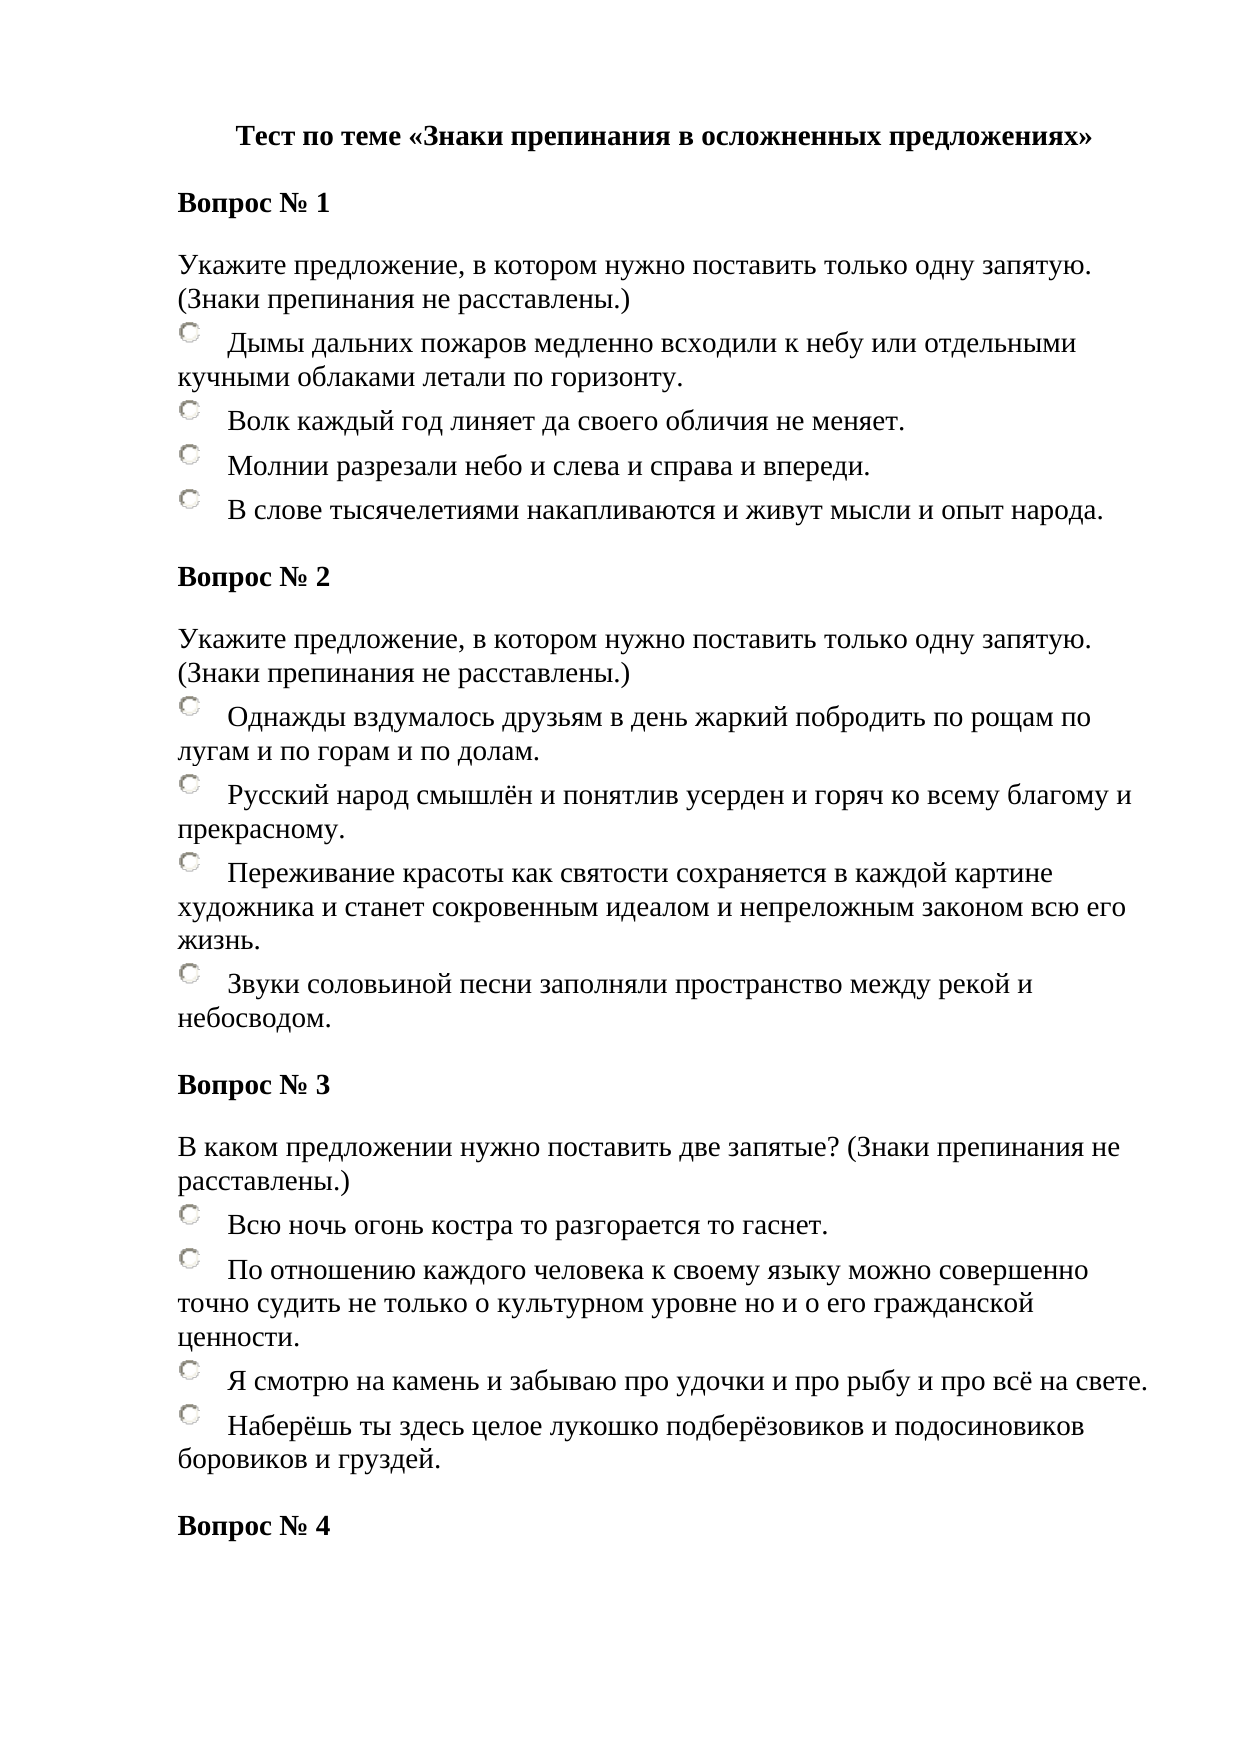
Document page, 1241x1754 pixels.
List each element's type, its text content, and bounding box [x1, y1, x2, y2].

text Укажите предложение, в котором нужно поставить только одну запятую. (Знаки препинания не расставлены.) [177, 621, 1152, 688]
text Тест по теме «Знаки препинания в осложненных предложениях» [177, 118, 1152, 152]
text Вопрос № 1 [177, 185, 1152, 247]
text Дымы дальних пожаров медленно всходили к небу или отдельными кучными облаками летали по горизонту. Волк каждый год линяет да своего обличия не меняет. Молнии разрезали небо и слева и справа и впереди. В слове тысячелетиями накапливаются и живут мысли и опыт народа. [177, 314, 1152, 526]
text Вопрос № 4 [177, 1508, 1152, 1571]
text Всю ночь огонь костра то разгорается то гаснет. По отношению каждого человека к своему языку можно совершенно точно судить не только о культурном уровне но и о его гражданской ценности. Я смотрю на камень и забываю про удочки и про рыбу и про всё на свете. Наберёшь ты здесь целое лукошко подберёзовиков и подосиновиков боровиков и груздей. [177, 1197, 1152, 1475]
text Вопрос № 2 [177, 559, 1152, 621]
text Однажды вздумалось друзьям в день жаркий побродить по рощам по лугам и по горам и по долам. Русский народ смышлён и понятлив усерден и горяч ко всему благому и прекрасному. Переживание красоты как святости сохраняется в каждой картине художника и станет сокровенным идеалом и непреложным законом всю его жизнь. Звуки соловьиной песни заполняли пространство между рекой и небосводом. [177, 688, 1152, 1034]
text Вопрос № 3 [177, 1067, 1152, 1129]
text В каком предложении нужно поставить две запятые? (Знаки препинания не расставлены.) [177, 1129, 1152, 1197]
text Укажите предложение, в котором нужно поставить только одну запятую. (Знаки препинания не расставлены.) [177, 247, 1152, 314]
